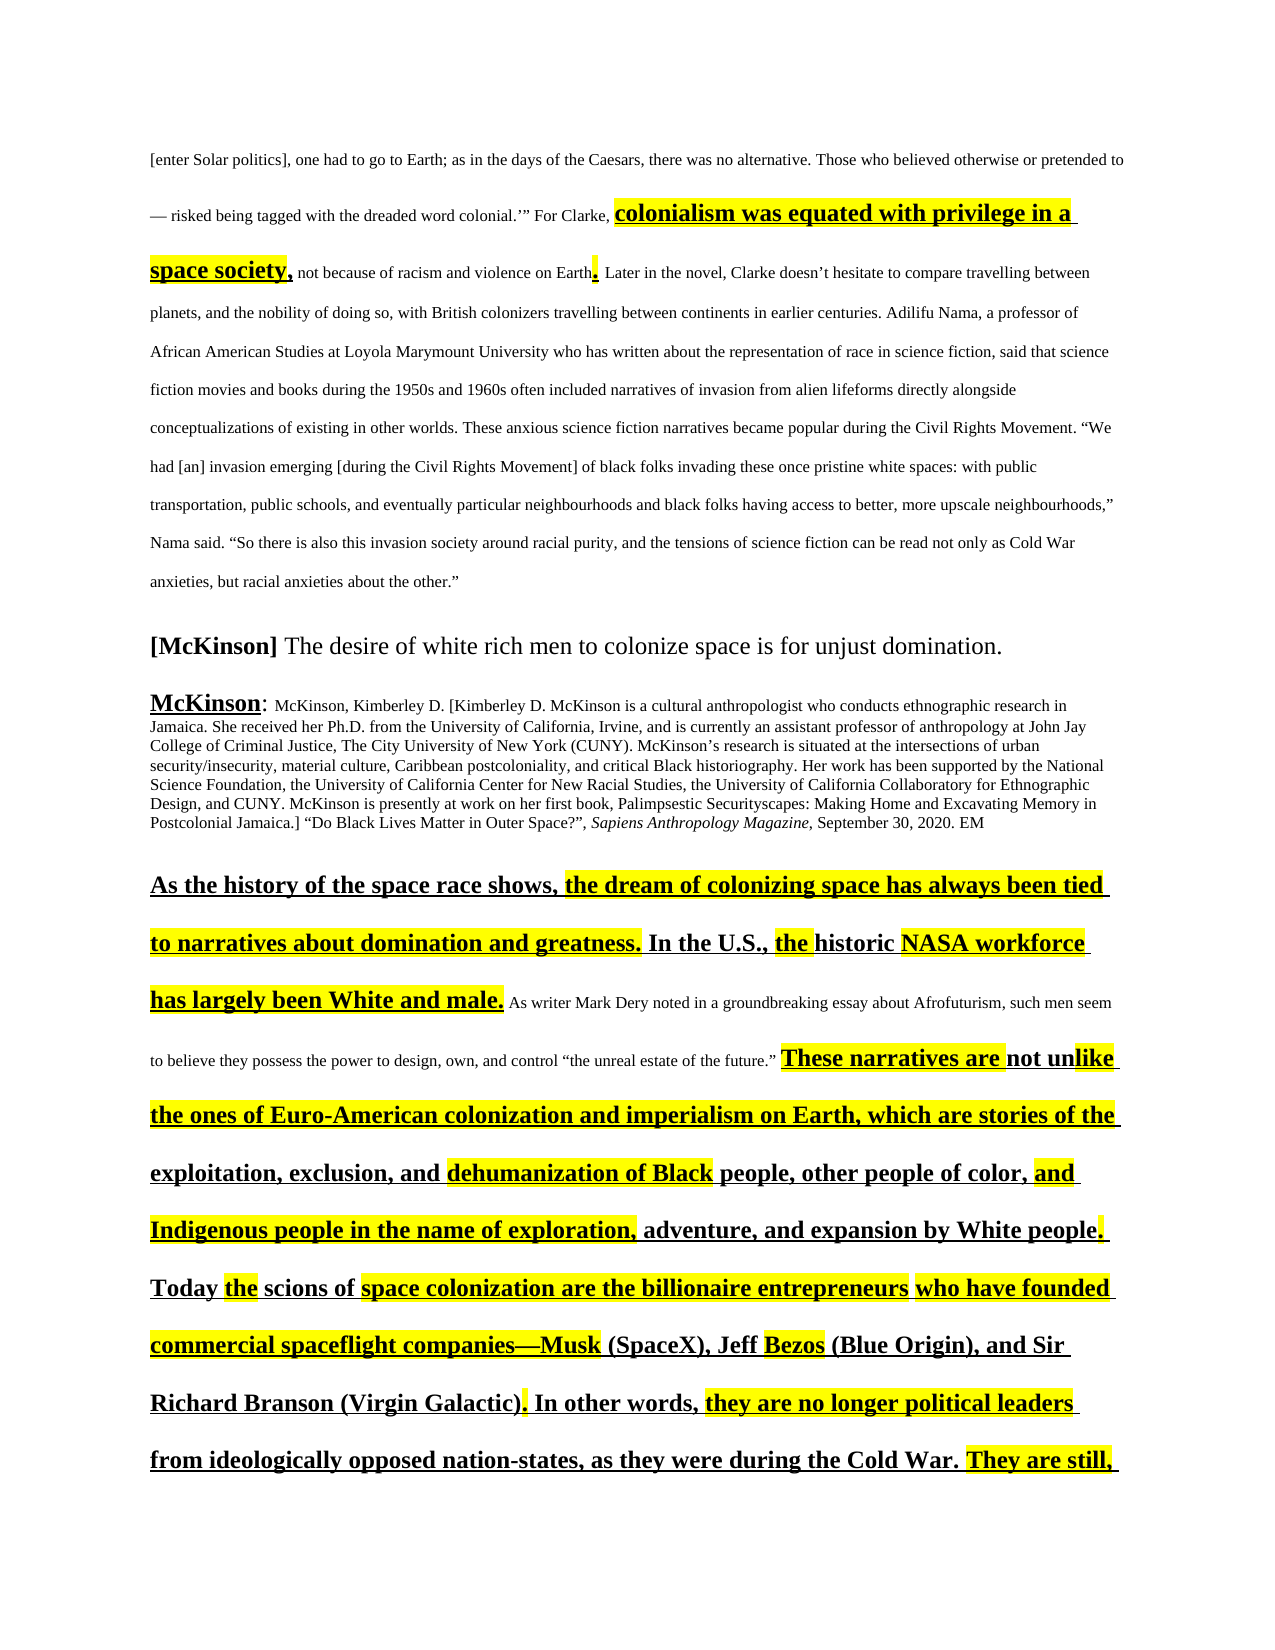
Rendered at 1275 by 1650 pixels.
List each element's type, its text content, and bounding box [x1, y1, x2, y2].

subtitle [McKinson] The desire of white rich men to colonize space is for unjust domination. [150, 631, 1125, 659]
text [150, 870, 1125, 1474]
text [150, 150, 1125, 591]
text McKinson: McKinson, Kimberley D. [Kimberley D. McKinson is a cultural anthropologist who conducts ethnographic research in Jamaica. She received her Ph.D. from the University of California, Irvine, and is currently an assistant professor of anthropology at John Jay College of Criminal Justice, The City University of New York (CUNY). McKinson’s research is situated at the intersections of urban security/insecurity, material culture, Caribbean postcoloniality, and critical Black historiography. Her work has been supported by the National Science Foundation, the University of California Center for New Racial Studies, the University of California Collaboratory for Ethnographic Design, and CUNY. McKinson is presently at work on her first book, Palimpsestic Securityscapes: Making Home and Excavating Memory in Postcolonial Jamaica.] “Do Black Lives Matter in Outer Space?”, Sapiens Anthropology Magazine, September 30, 2020. EM [150, 688, 1125, 832]
